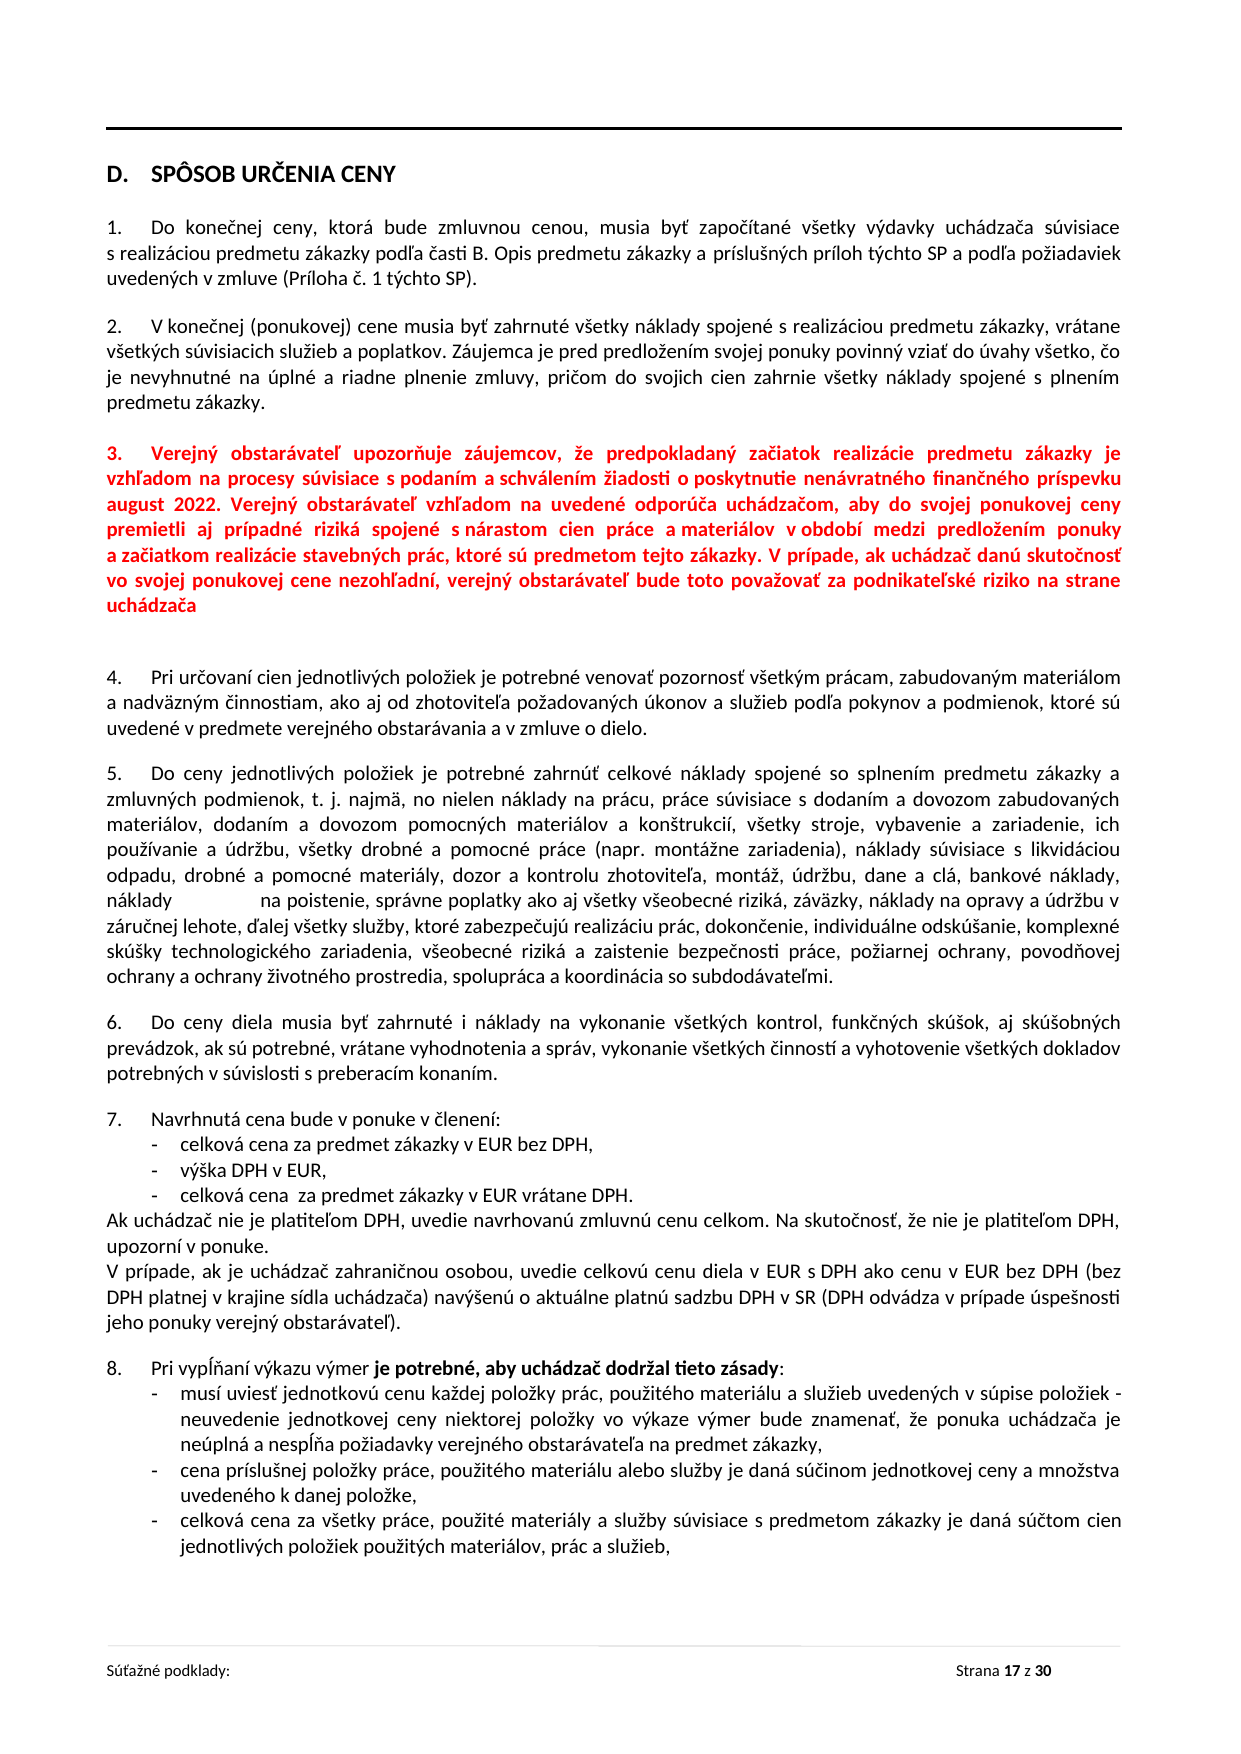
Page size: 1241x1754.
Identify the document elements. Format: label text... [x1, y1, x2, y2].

list celková cena za predmet zákazky v EUR bez DPH, [151, 1131, 1122, 1157]
list Pri určovaní cien jednotlivých položiek je potrebné venovať pozornosť všetkým prácam, zabudovaným materiálom a nadväzným činnostiam, ako aj od zhotoviteľa požadovaných úkonov a služieb podľa pokynov a podmienok, ktoré sú uvedené v predmete verejného obstarávania a v zmluve o dielo. [106, 664, 1122, 740]
list Pri vypĺňaní výkazu výmer je potrebné, aby uchádzač dodržal tieto zásady: [106, 1355, 1122, 1381]
list Do ceny jednotlivých položiek je potrebné zahrnúť celkové náklady spojené so splnením predmetu zákazky a zmluvných podmienok, t. j. najmä, no nielen náklady na prácu, práce súvisiace s dodaním a dovozom zabudovaných materiálov, dodaním a dovozom pomocných materiálov a konštrukcií, všetky stroje, vybavenie a zariadenie, ich používanie a údržbu, všetky drobné a pomocné práce (napr. montážne zariadenia), náklady súvisiace s likvidáciou odpadu, drobné a pomocné materiály, dozor a kontrolu zhotoviteľa, montáž, údržbu, dane a clá, bankové náklady, náklady na poistenie, správne poplatky ako aj všetky všeobecné riziká, záväzky, náklady na opravy a údržbu v záručnej lehote, ďalej všetky služby, ktoré zabezpečujú realizáciu prác, dokončenie, individuálne odskúšanie, komplexné skúšky technologického zariadenia, všeobecné riziká a zaistenie bezpečnosti práce, požiarnej ochrany, povodňovej ochrany a ochrany životného prostredia, spolupráca a koordinácia so subdodávateľmi. [106, 760, 1122, 989]
list Do ceny diela musia byť zahrnuté i náklady na vykonanie všetkých kontrol, funkčných skúšok, aj skúšobných prevádzok, ak sú potrebné, vrátane vyhodnotenia a správ, vykonanie všetkých činností a vyhotovenie všetkých dokladov potrebných v súvislosti s preberacím konaním. [106, 1009, 1122, 1086]
list Navrhnutá cena bude v ponuke v členení: [106, 1106, 1122, 1131]
list výška DPH v EUR, [151, 1157, 1122, 1182]
list celková cena za predmet zákazky v EUR vrátane DPH. [151, 1182, 1122, 1208]
list cena príslušnej položky práce, použitého materiálu alebo služby je daná súčinom jednotkovej ceny a množstva uvedeného k danej položke, [151, 1457, 1122, 1508]
list Do konečnej ceny, ktorá bude zmluvnou cenou, musia byť započítané všetky výdavky uchádzača súvisiace s realizáciou predmetu zákazky podľa časti B. Opis predmetu zákazky a príslušných príloh týchto SP a podľa požiadaviek uvedených v zmluve (Príloha č. 1 týchto SP). [106, 214, 1122, 291]
list Verejný obstarávateľ upozorňuje záujemcov, že predpokladaný začiatok realizácie predmetu zákazky je vzhľadom na procesy súvisiace s podaním a schválením žiadosti o poskytnutie nenávratného finančného príspevku august 2022. Verejný obstarávateľ vzhľadom na uvedené odporúča uchádzačom, aby do svojej ponukovej ceny premietli aj prípadné riziká spojené s nárastom cien práce a materiálov v období medzi predložením ponuky a začiatkom realizácie stavebných prác, ktoré sú predmetom tejto zákazky. V prípade, ak uchádzač danú skutočnosť vo svojej ponukovej cene nezohľadní, verejný obstarávateľ bude toto považovať za podnikateľské riziko na strane uchádzača [106, 440, 1122, 618]
text D. SPÔSOB URČENIA CENY [106, 159, 1122, 189]
list V konečnej (ponukovej) cene musia byť zahrnuté všetky náklady spojené s realizáciou predmetu zákazky, vrátane všetkých súvisiacich služieb a poplatkov. Záujemca je pred predložením svojej ponuky povinný vziať do úvahy všetko, čo je nevyhnutné na úplné a riadne plnenie zmluvy, pričom do svojich cien zahrnie všetky náklady spojené s plnením predmetu zákazky. [106, 313, 1122, 415]
list celková cena za všetky práce, použité materiály a služby súvisiace s predmetom zákazky je daná súčtom cien jednotlivých položiek použitých materiálov, prác a služieb, [151, 1508, 1122, 1558]
text Ak uchádzač nie je platiteľom DPH, uvedie navrhovanú zmluvnú cenu celkom. Na skutočnosť, že nie je platiteľom DPH, upozorní v ponuke. [106, 1208, 1122, 1258]
list musí uviesť jednotkovú cenu každej položky prác, použitého materiálu a služieb uvedených v súpise položiek - neuvedenie jednotkovej ceny niektorej položky vo výkaze výmer bude znamenať, že ponuka uchádzača je neúplná a nespĺňa požiadavky verejného obstarávateľa na predmet zákazky, [151, 1381, 1122, 1457]
text V prípade, ak je uchádzač zahraničnou osobou, uvedie celkovú cenu diela v EUR s DPH ako cenu v EUR bez DPH (bez DPH platnej v krajine sídla uchádzača) navýšenú o aktuálne platnú sadzbu DPH v SR (DPH odvádza v prípade úspešnosti jeho ponuky verejný obstarávateľ). [106, 1258, 1122, 1335]
